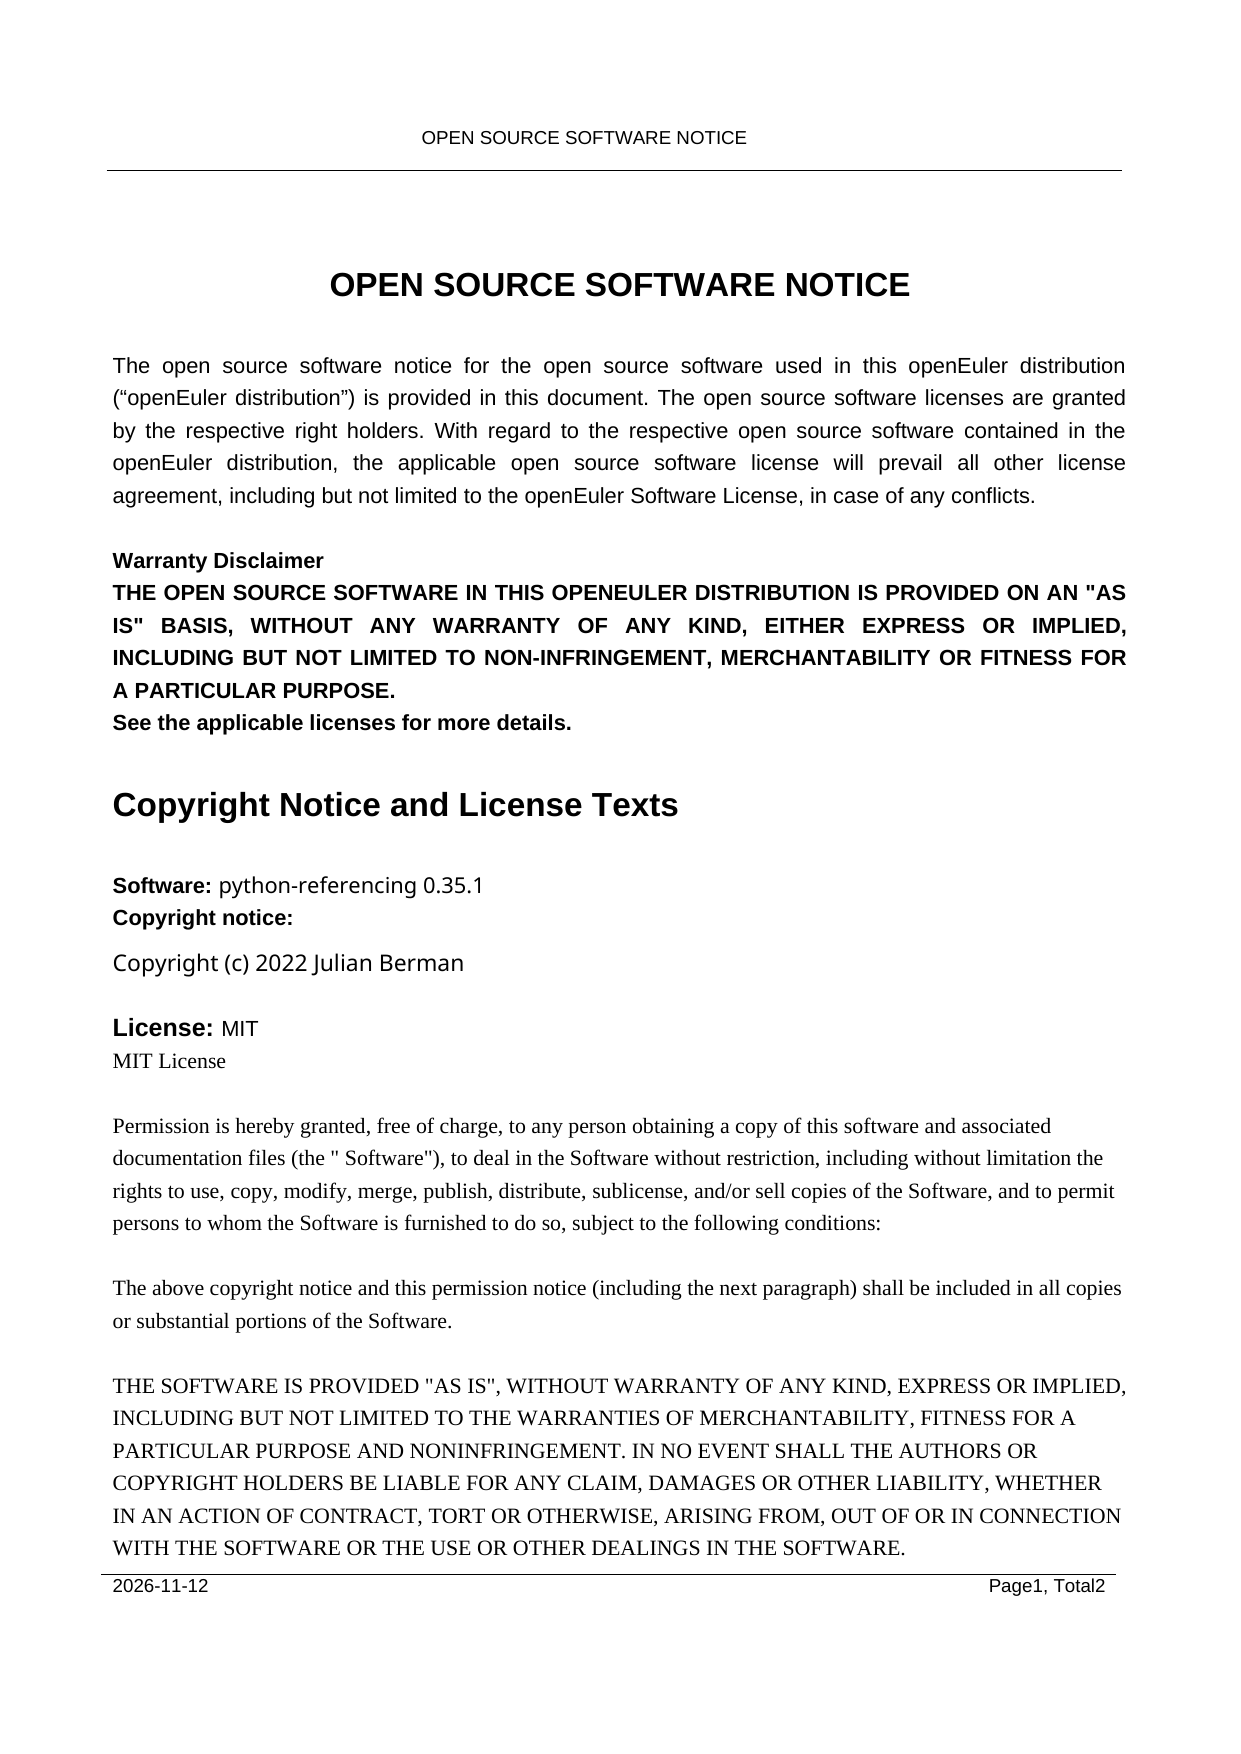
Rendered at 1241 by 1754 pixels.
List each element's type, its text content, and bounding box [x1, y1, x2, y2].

text OPEN SOURCE SOFTWARE NOTICE [112, 251, 1128, 316]
text Warranty Disclaimer [112, 544, 1128, 576]
text The open source software notice for the open source software used in this openEuler distribution (“openEuler distribution”) is provided in this document. The open source software licenses are granted by the respective right holders. With regard to the respective open source software contained in the openEuler distribution, the applicable open source software license will prevail all other license agreement, including but not limited to the openEuler Software License, in case of any conflicts. [112, 349, 1128, 511]
title Software: python-referencing 0.35.1 [112, 869, 1128, 901]
text Copyright notice: [112, 901, 1128, 934]
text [112, 1044, 1128, 1564]
text THE OPEN SOURCE SOFTWARE IN THIS OPENEULER DISTRIBUTION IS PROVIDED ON AN "AS IS" BASIS, WITHOUT ANY WARRANTY OF ANY KIND, EITHER EXPRESS OR IMPLIED, INCLUDING BUT NOT LIMITED TO NON-INFRINGEMENT, MERCHANTABILITY OR FITNESS FOR A PARTICULAR PURPOSE. See the applicable licenses for more details. [112, 576, 1128, 739]
text Copyright Notice and License Texts [112, 771, 1128, 836]
text Copyright (c) 2022 Julian Berman [112, 947, 1128, 1012]
text License: MIT [112, 1012, 1128, 1044]
